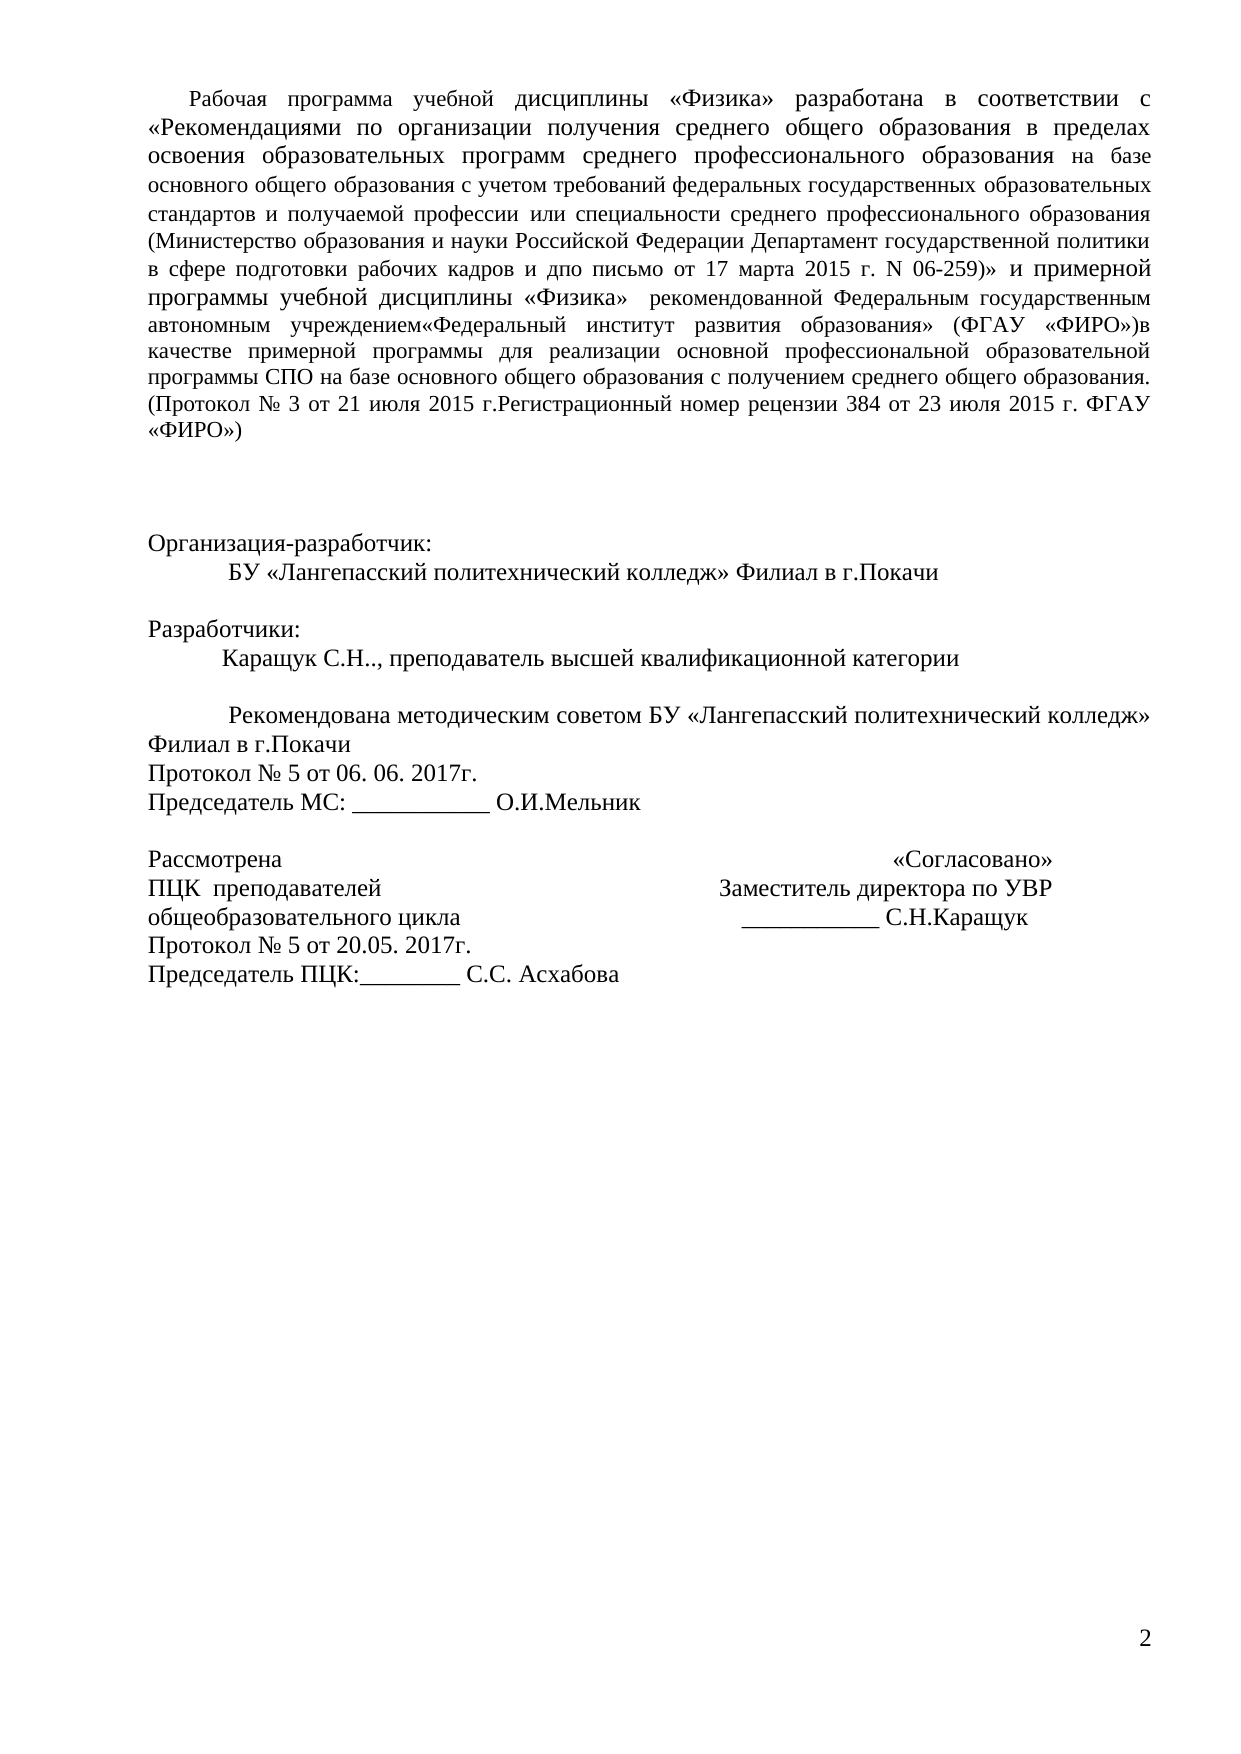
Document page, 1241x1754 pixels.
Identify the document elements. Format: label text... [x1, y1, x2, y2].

text Каращук С.Н.., преподаватель высшей квалификационной категории [148, 643, 1152, 672]
text Разработчики: [148, 614, 1152, 643]
text Организация-разработчик: [148, 528, 1152, 557]
text общеобразовательного цикла ___________ С.Н.Каращук [148, 902, 1152, 930]
text Рабочая программа учебной дисциплины «Физика» разработана в соответствии с «Рекомендациями по организации получения среднего общего образования в пределах освоения образовательных программ среднего профессионального образования на базе основного общего образования с учетом требований федеральных государственных образовательных стандартов и получаемой профессии или специальности среднего профессионального образования (Министерство образования и науки Российской Федерации Департамент государственной политики в сфере подготовки рабочих кадров и дпо письмо от 17 марта 2015 г. N 06-259)» и примерной программы учебной дисциплины «Физика» рекомендованной Федеральным государственным автономным учреждением«Федеральный институт развития образования» (ФГАУ «ФИРО»)в качестве примерной программы для реализации основной профессиональной образовательной программы СПО на базе основного общего образования с получением среднего общего образования. (Протокол № 3 от 21 июля 2015 г.Регистрационный номер рецензии 384 от 23 июля 2015 г. ФГАУ «ФИРО») [148, 83, 1152, 442]
text БУ «Лангепасский политехнический колледж» Филиал в г.Покачи [148, 557, 1152, 585]
text Председатель МС: ___________ О.И.Мельник [148, 787, 1152, 815]
text Рекомендована методическим советом БУ «Лангепасский политехнический колледж» Филиал в г.Покачи [148, 700, 1152, 758]
text Рассмотрена «Согласовано» [148, 844, 1152, 873]
text Протокол № 5 от 20.05. 2017г. [148, 930, 1152, 959]
text Председатель ПЦК:________ С.С. Асхабова [148, 959, 1152, 988]
text Протокол № 5 от 06. 06. 2017г. [148, 758, 1152, 787]
text ПЦК преподавателей Заместитель директора по УВР [148, 873, 1152, 902]
